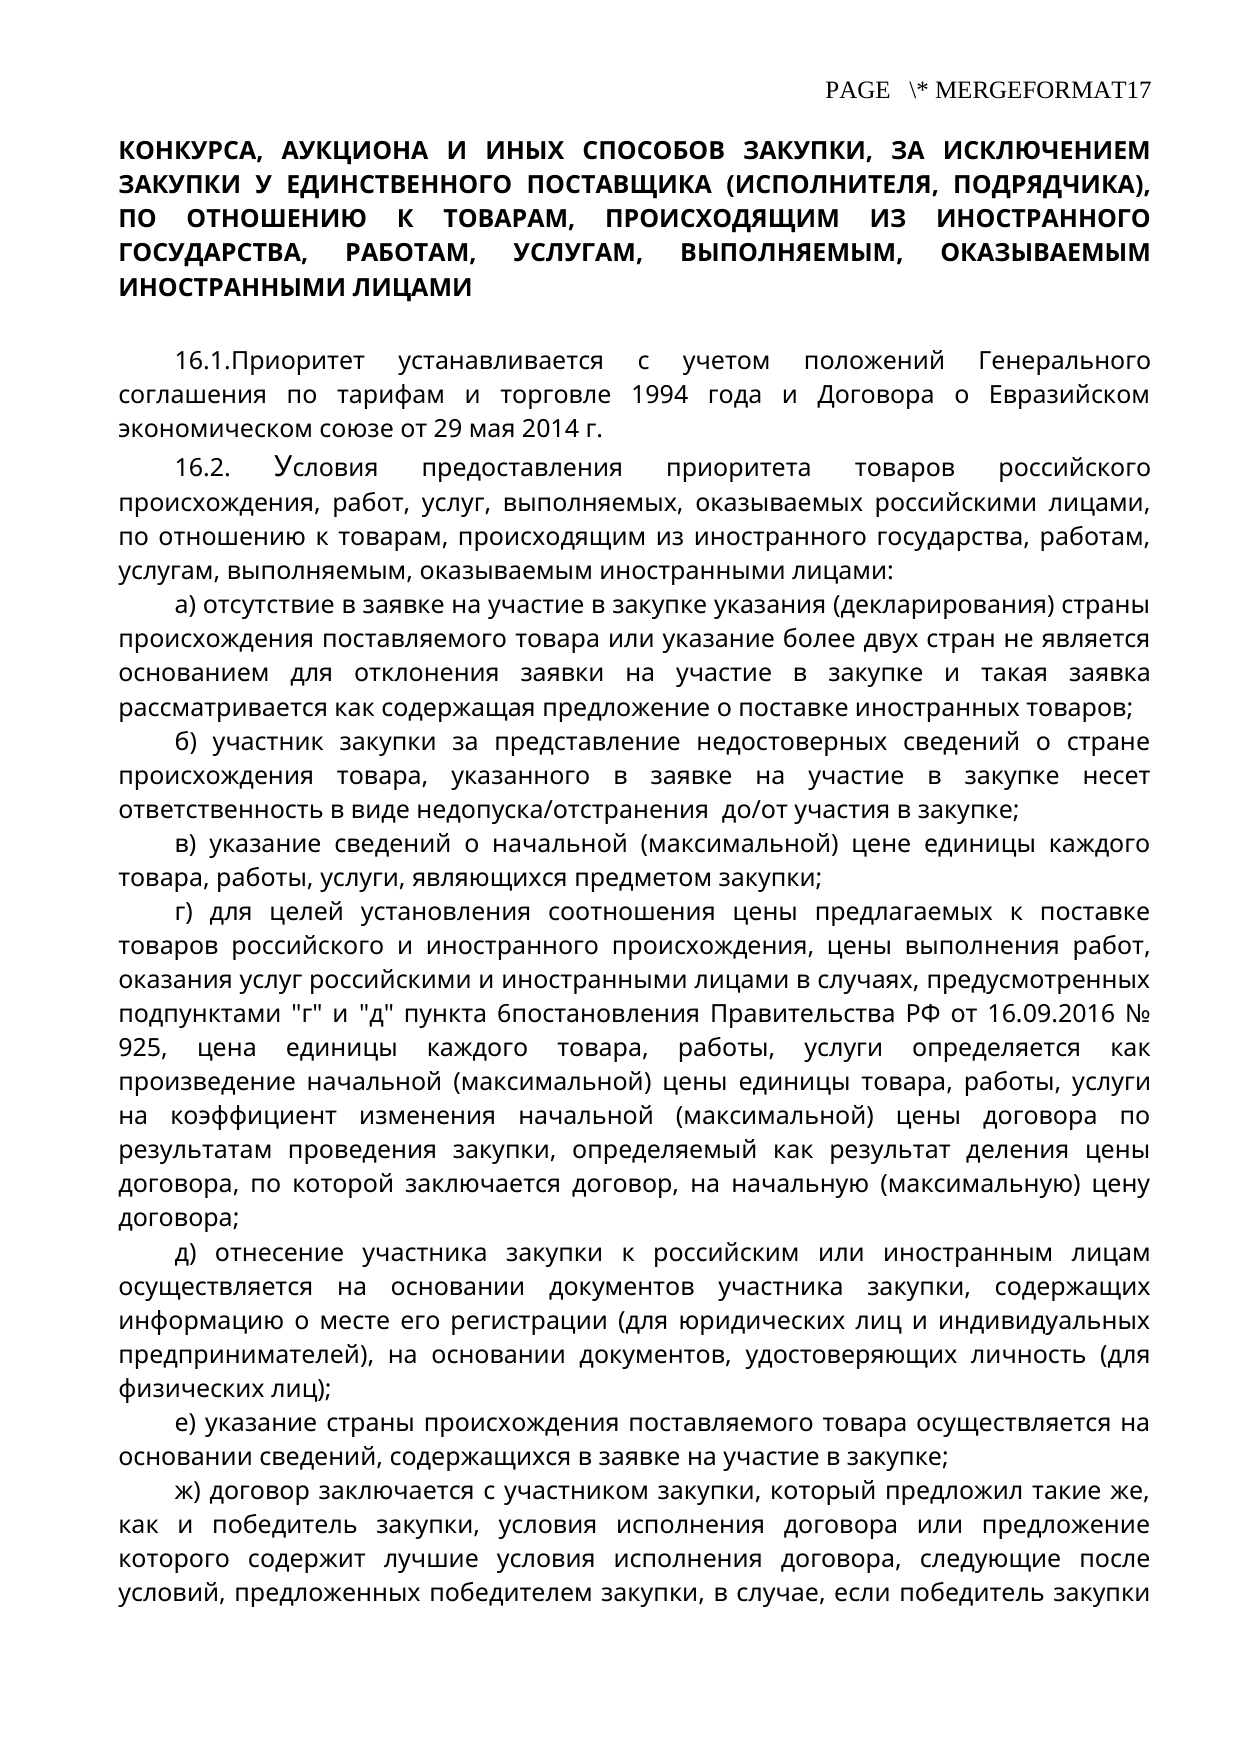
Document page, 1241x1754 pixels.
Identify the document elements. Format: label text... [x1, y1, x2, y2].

text 16.2. Условия предоставления приоритета товаров российского происхождения, работ, услуг, выполняемых, оказываемых российскими лицами, по отношению к товарам, происходящим из иностранного государства, работам, услугам, выполняемым, оказываемым иностранными лицами: [118, 445, 1152, 587]
text е) указание страны происхождения поставляемого товара осуществляется на основании сведений, содержащихся в заявке на участие в закупке; [118, 1404, 1152, 1473]
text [118, 133, 1152, 303]
text б) участник закупки за представление недостоверных сведений о стране происхождения товара, указанного в заявке на участие в закупке несет ответственность в виде недопуска/отстранения до/от участия в закупке; [118, 723, 1152, 825]
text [118, 1473, 1152, 1609]
text д) отнесение участника закупки к российским или иностранным лицам осуществляется на основании документов участника закупки, содержащих информацию о месте его регистрации (для юридических лиц и индивидуальных предпринимателей), на основании документов, удостоверяющих личность (для физических лиц); [118, 1234, 1152, 1404]
text в) указание сведений о начальной (максимальной) цене единицы каждого товара, работы, услуги, являющихся предметом закупки; [118, 825, 1152, 893]
text 16.1.Приоритет устанавливается с учетом положений Генерального соглашения по тарифам и торговле 1994 года и Договора о Евразийском экономическом союзе от 29 мая 2014 г. [118, 343, 1152, 445]
text а) отсутствие в заявке на участие в закупке указания (декларирования) страны происхождения поставляемого товара или указание более двух стран не является основанием для отклонения заявки на участие в закупке и такая заявка рассматривается как содержащая предложение о поставке иностранных товаров; [118, 587, 1152, 723]
text г) для целей установления соотношения цены предлагаемых к поставке товаров российского и иностранного происхождения, цены выполнения работ, оказания услуг российскими и иностранными лицами в случаях, предусмотренных подпунктами "г" и "д" пункта 6постановления Правительства РФ от 16.09.2016 № 925, цена единицы каждого товара, работы, услуги определяется как произведение начальной (максимальной) цены единицы товара, работы, услуги на коэффициент изменения начальной (максимальной) цены договора по результатам проведения закупки, определяемый как результат деления цены договора, по которой заключается договор, на начальную (максимальную) цену договора; [118, 893, 1152, 1234]
